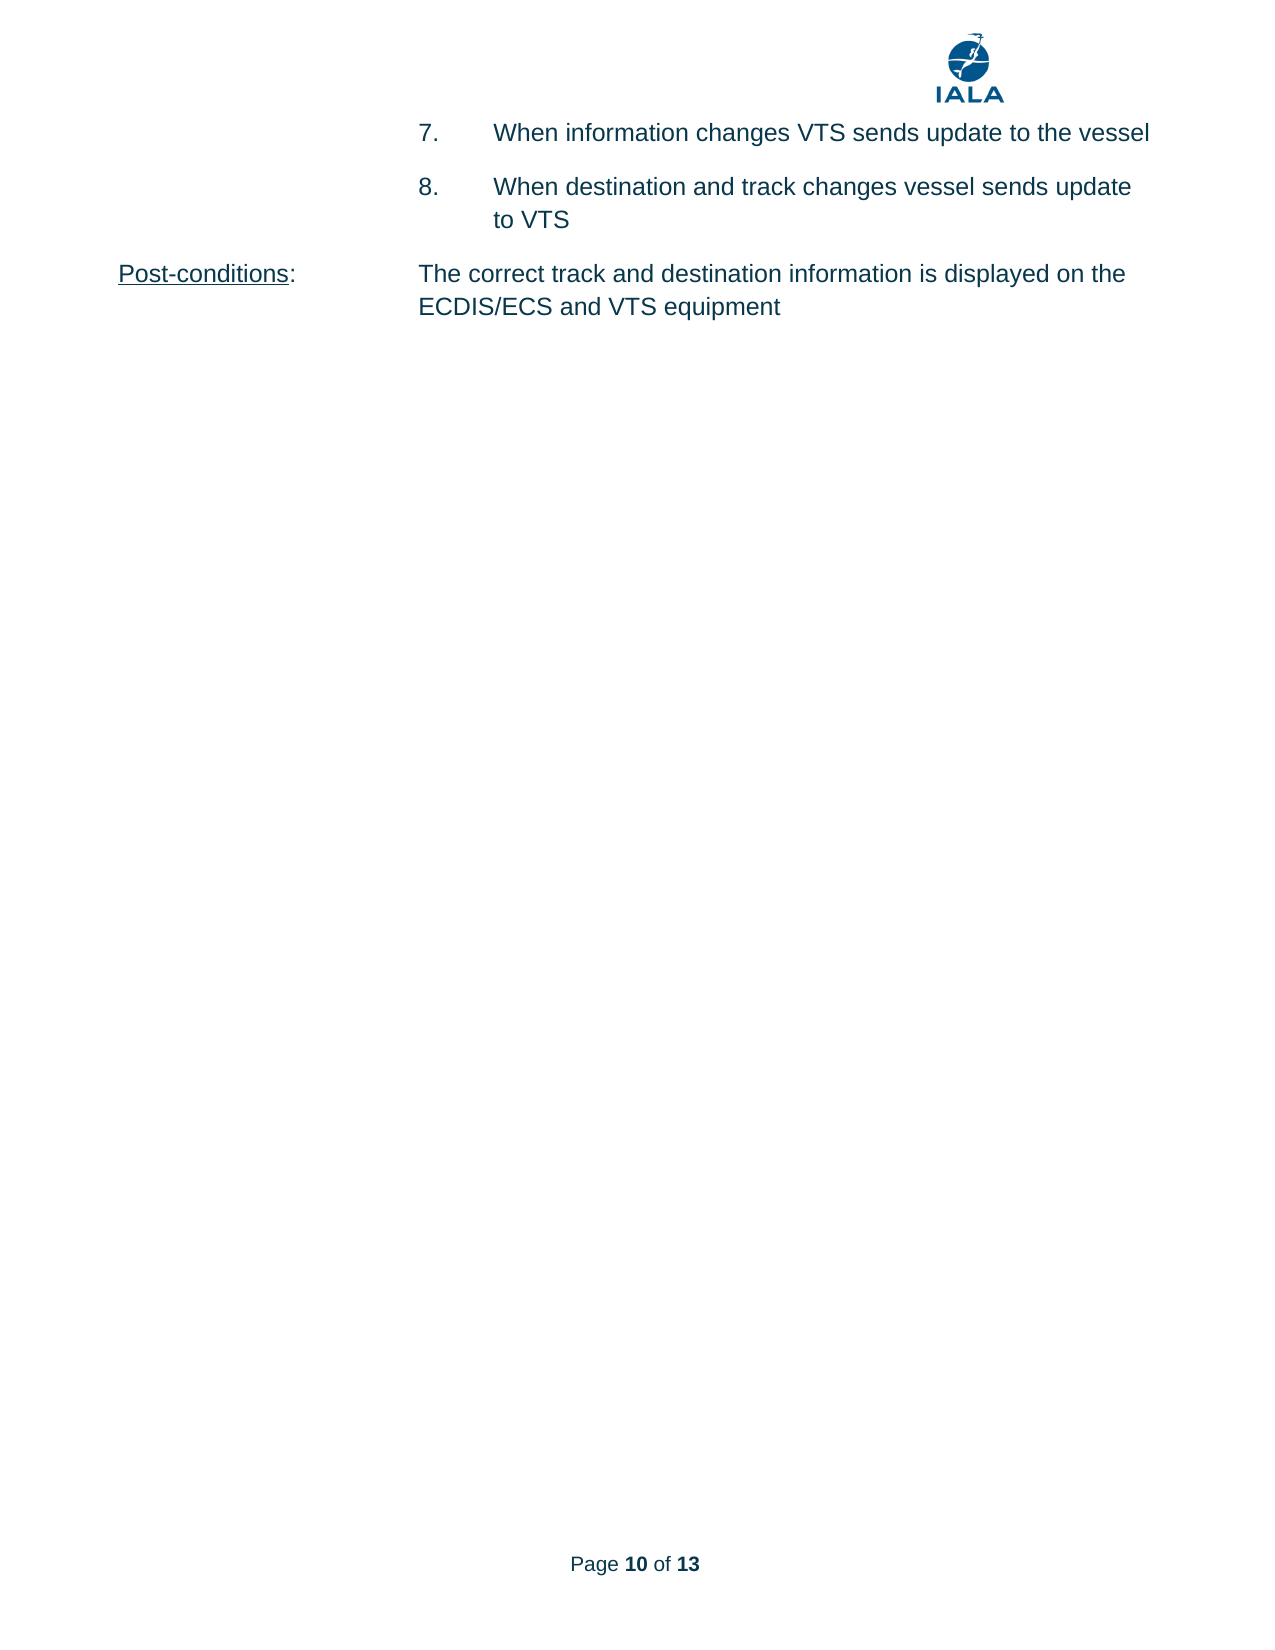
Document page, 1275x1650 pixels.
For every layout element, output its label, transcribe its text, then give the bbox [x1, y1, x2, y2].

text Post-conditions: The correct track and destination information is displayed on the ECDIS/ECS and VTS equipment [118, 259, 1152, 321]
text 8. When destination and track changes vessel sends update to VTS [418, 172, 1152, 234]
picture [921, 25, 1016, 118]
text 7. When information changes VTS sends update to the vessel [418, 118, 1152, 147]
